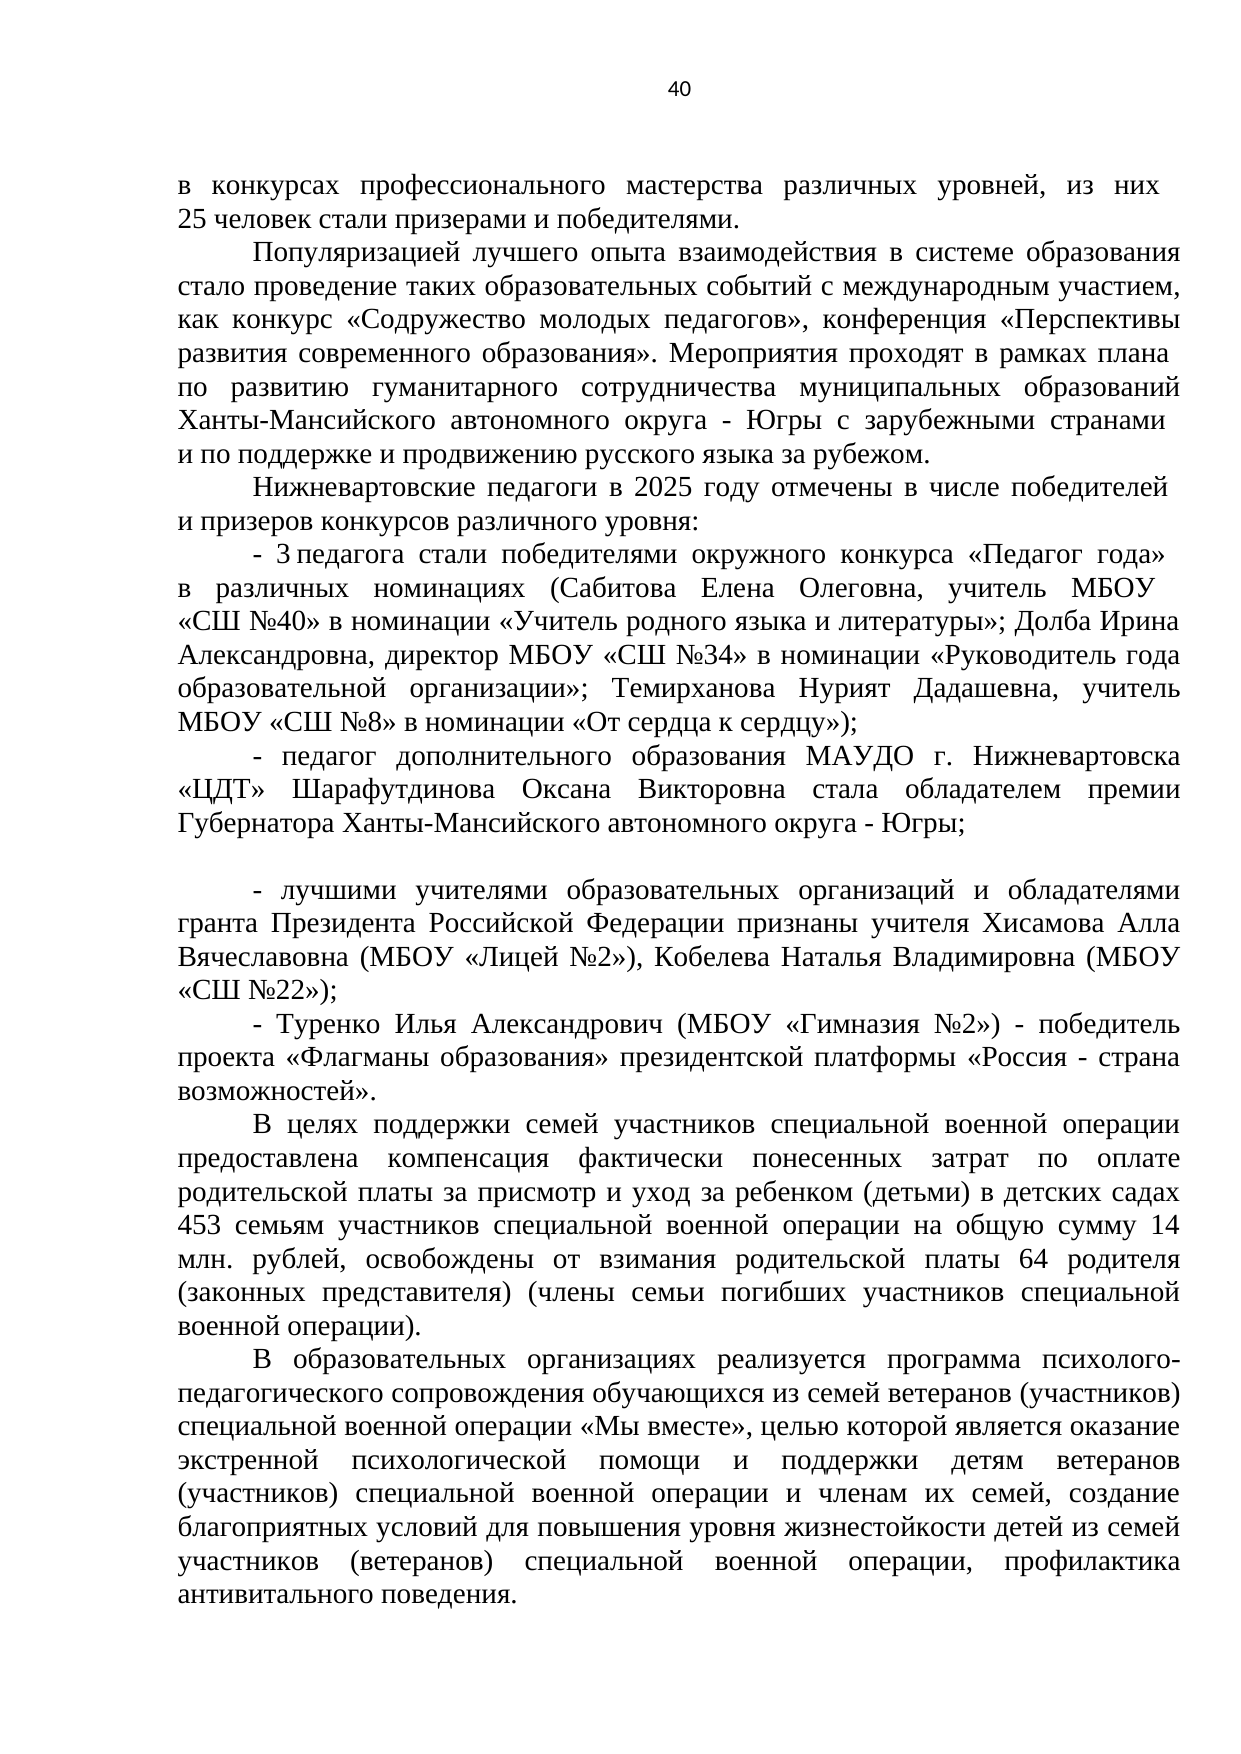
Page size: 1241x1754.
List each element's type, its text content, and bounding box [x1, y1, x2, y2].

text - лучшими учителями образовательных организаций и обладателями гранта Президента Российской Федерации признаны учителя Хисамова Алла Вячеславовна (МБОУ «Лицей №2»), Кобелева Наталья Владимировна (МБОУ «СШ №22»); [177, 872, 1181, 1006]
text - Туренко Илья Александрович (МБОУ «Гимназия №2») - победитель проекта «Флагманы образования» президентской платформы «Россия - страна возможностей». [177, 1006, 1181, 1107]
text - 3 педагога стали победителями окружного конкурса «Педагог года» в различных номинациях (Сабитова Елена Олеговна, учитель МБОУ «СШ №40» в номинации «Учитель родного языка и литературы»; Долба Ирина Александровна, директор МБОУ «СШ №34» в номинации «Руководитель года образовательной организации»; Темирханова Нурият Дадашевна, учитель МБОУ «СШ №8» в номинации «От сердца к сердцу»); [177, 536, 1181, 738]
text - педагог дополнительного образования МАУДО г. Нижневартовска «ЦДТ» Шарафутдинова Оксана Викторовна стала обладателем премии Губернатора Ханты-Мансийского автономного округа - Югры; [177, 738, 1181, 838]
text Популяризацией лучшего опыта взаимодействия в системе образования стало проведение таких образовательных событий с международным участием, как конкурс «Содружество молодых педагогов», конференция «Перспективы развития современного образования». Мероприятия проходят в рамках плана по развитию гуманитарного сотрудничества муниципальных образований Ханты-Мансийского автономного округа - Югры с зарубежными странами и по поддержке и продвижению русского языка за рубежом. [177, 234, 1181, 469]
text В образовательных организациях реализуется программа психолого-педагогического сопровождения обучающихся из семей ветеранов (участников) специальной военной операции «Мы вместе», целью которой является оказание экстренной психологической помощи и поддержки детям ветеранов (участников) специальной военной операции и членам их семей, создание благоприятных условий для повышения уровня жизнестойкости детей из семей участников (ветеранов) специальной военной операции, профилактика антивитального поведения. [177, 1341, 1181, 1610]
text Нижневартовские педагоги в 2025 году отмечены в числе победителей и призеров конкурсов различного уровня: [177, 469, 1181, 536]
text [177, 167, 1181, 234]
text В целях поддержки семей участников специальной военной операции предоставлена компенсация фактически понесенных затрат по оплате родительской платы за присмотр и уход за ребенком (детьми) в детских садах 453 семьям участников специальной военной операции на общую сумму 14 млн. рублей, освобождены от взимания родительской платы 64 родителя (законных представителя) (члены семьи погибших участников специальной военной операции). [177, 1107, 1181, 1341]
